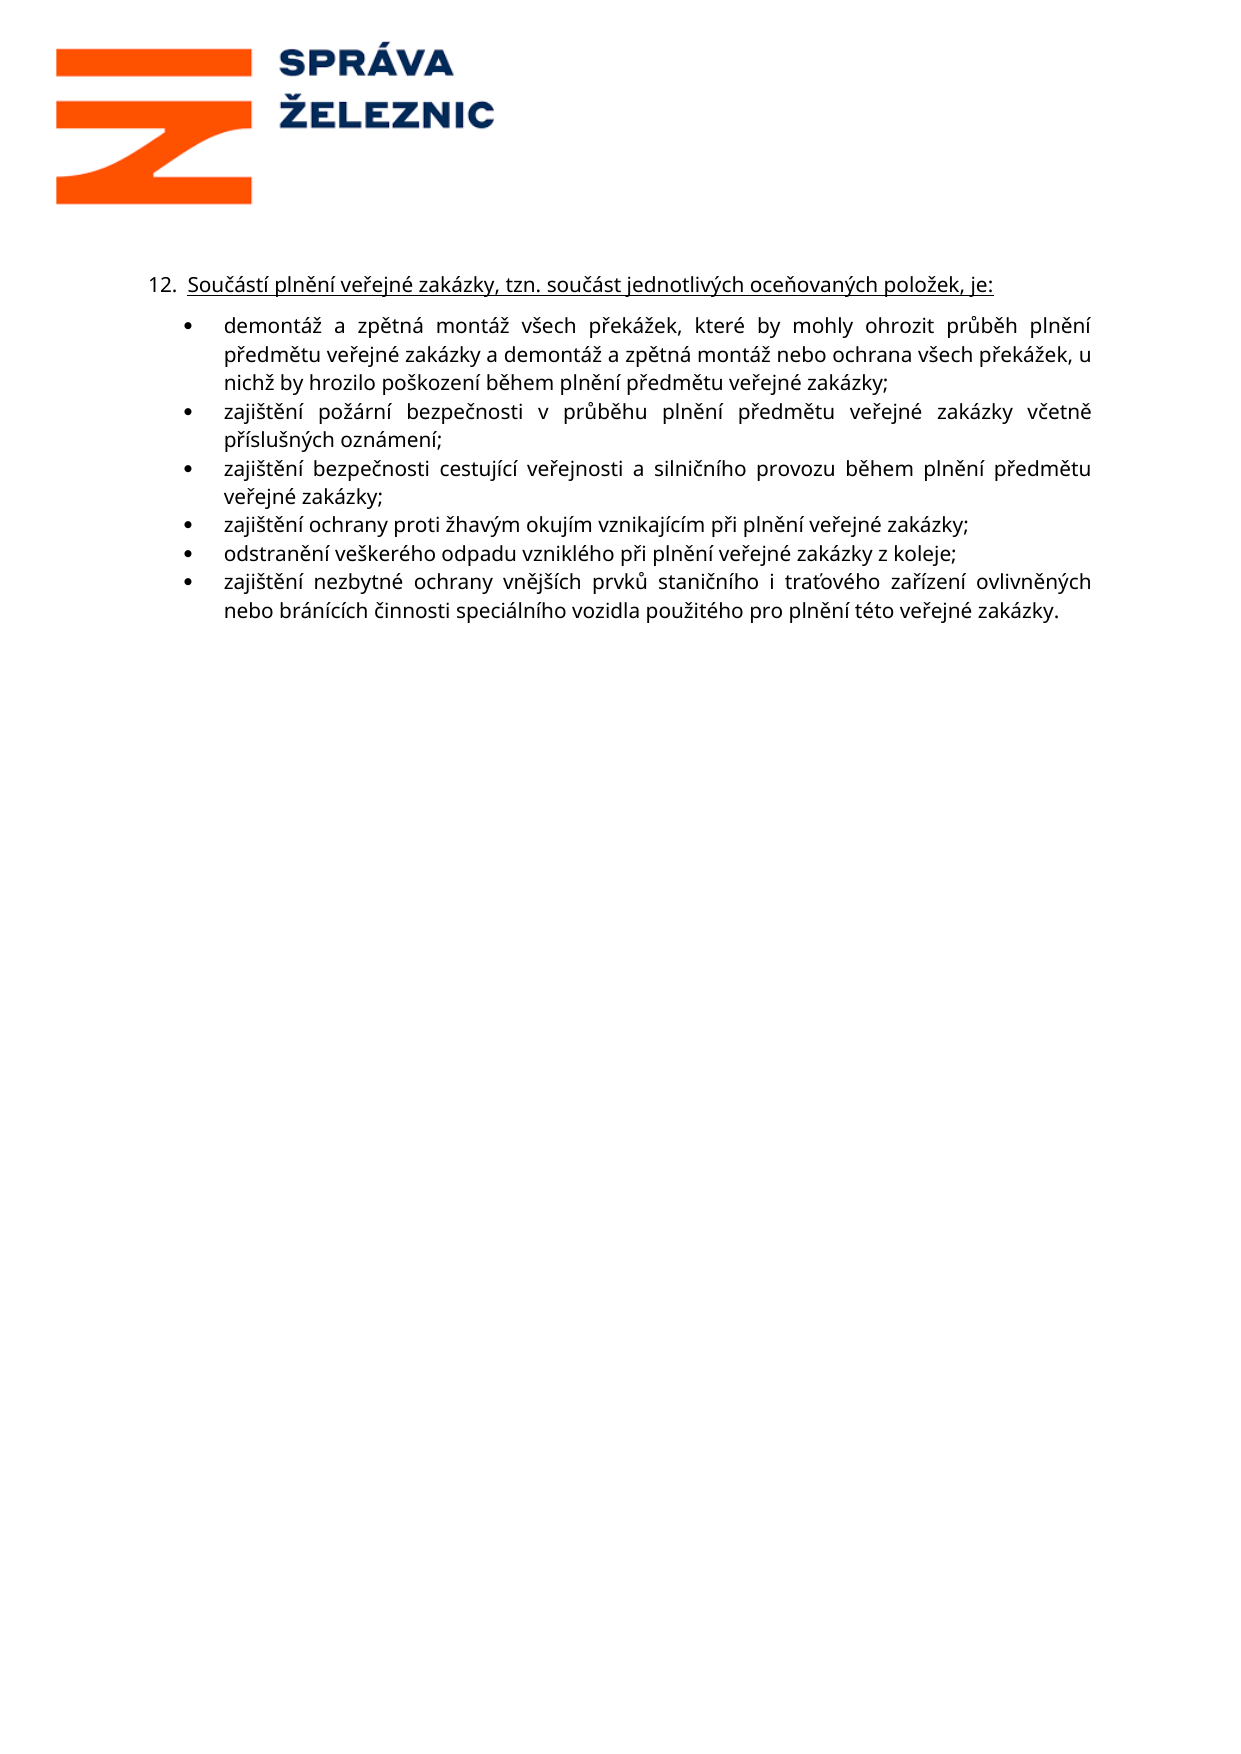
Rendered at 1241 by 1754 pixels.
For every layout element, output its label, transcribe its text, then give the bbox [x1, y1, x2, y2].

list zajištění požární bezpečnosti v průběhu plnění předmětu veřejné zakázky včetně příslušných oznámení; [184, 397, 1093, 454]
list demontáž a zpětná montáž všech překážek, které by mohly ohrozit průběh plnění předmětu veřejné zakázky a demontáž a zpětná montáž nebo ochrana všech překážek, u nichž by hrozilo poškození během plnění předmětu veřejné zakázky; [184, 311, 1093, 397]
list zajištění nezbytné ochrany vnějších prvků staničního i traťového zařízení ovlivněných nebo bránících činnosti speciálního vozidla použitého pro plnění této veřejné zakázky. [184, 567, 1093, 624]
list Součástí plnění veřejné zakázky, tzn. součást jednotlivých oceňovaných položek, je: [148, 271, 1093, 299]
list zajištění bezpečnosti cestující veřejnosti a silničního provozu během plnění předmětu veřejné zakázky; [184, 454, 1093, 511]
picture [56, 41, 494, 205]
list zajištění ochrany proti žhavým okujím vznikajícím při plnění veřejné zakázky; [184, 511, 1093, 539]
list odstranění veškerého odpadu vzniklého při plnění veřejné zakázky z koleje; [184, 539, 1093, 567]
